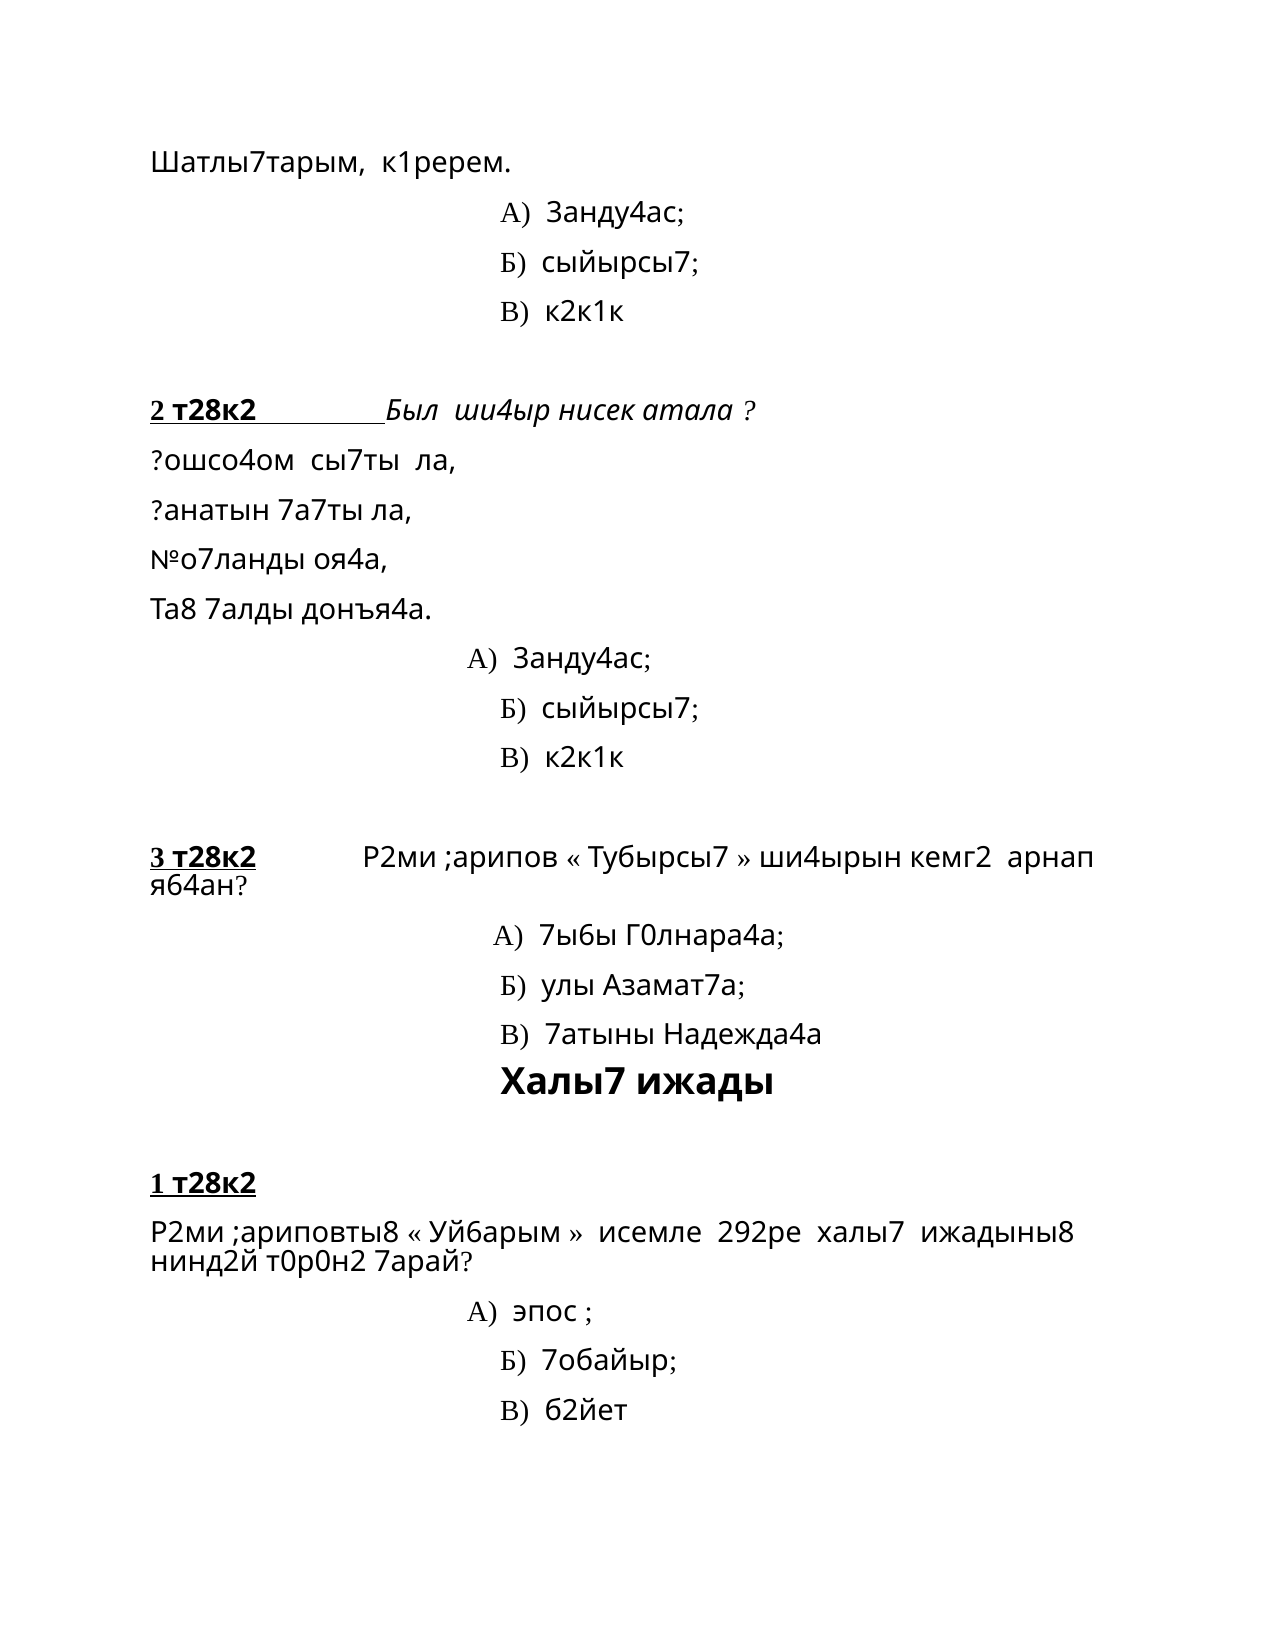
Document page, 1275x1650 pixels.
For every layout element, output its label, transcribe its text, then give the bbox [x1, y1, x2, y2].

text Б) улы Азамат7а; [150, 972, 1125, 1001]
text А) 3анду4ас; [150, 646, 1125, 674]
text А) 7ы6ы Г0лнара4а; [150, 922, 1125, 951]
text 1 т28к2 [150, 1170, 1125, 1199]
text В) б2йет [150, 1397, 1125, 1426]
text А) 3анду4ас; [150, 199, 1125, 228]
text В) к2к1к [150, 299, 1125, 327]
text Халы7 ижады [150, 1071, 1125, 1100]
text 3 т28к2 Р2ми ;арипов « Тубырсы7 » ши4ырын кемг2 арнап я64ан? [150, 844, 1125, 902]
text Та8 7алды донъя4а. [150, 596, 1125, 625]
text Б) сыйырсы7; [150, 249, 1125, 278]
text ?анатын 7а7ты ла, [150, 497, 1125, 526]
text ?ошсо4ом сы7ты ла, [150, 447, 1125, 476]
text Р2ми ;ариповты8 « Уй6арым » исемле 292ре халы7 ижадыны8 нинд2й т0р0н2 7арай? [150, 1220, 1125, 1277]
text В) 7атыны Надежда4а [150, 1022, 1125, 1050]
text А) эпос ; [150, 1298, 1125, 1327]
text №о7ланды оя4а, [150, 547, 1125, 575]
text В) к2к1к [150, 745, 1125, 774]
text Б) 7обайыр; [150, 1348, 1125, 1377]
text Б) сыйырсы7; [150, 695, 1125, 724]
text 2 т28к2 Был ши4ыр нисек атала ? [150, 398, 1125, 427]
text Шатлы7тарым, к1ререм. [150, 150, 1125, 179]
